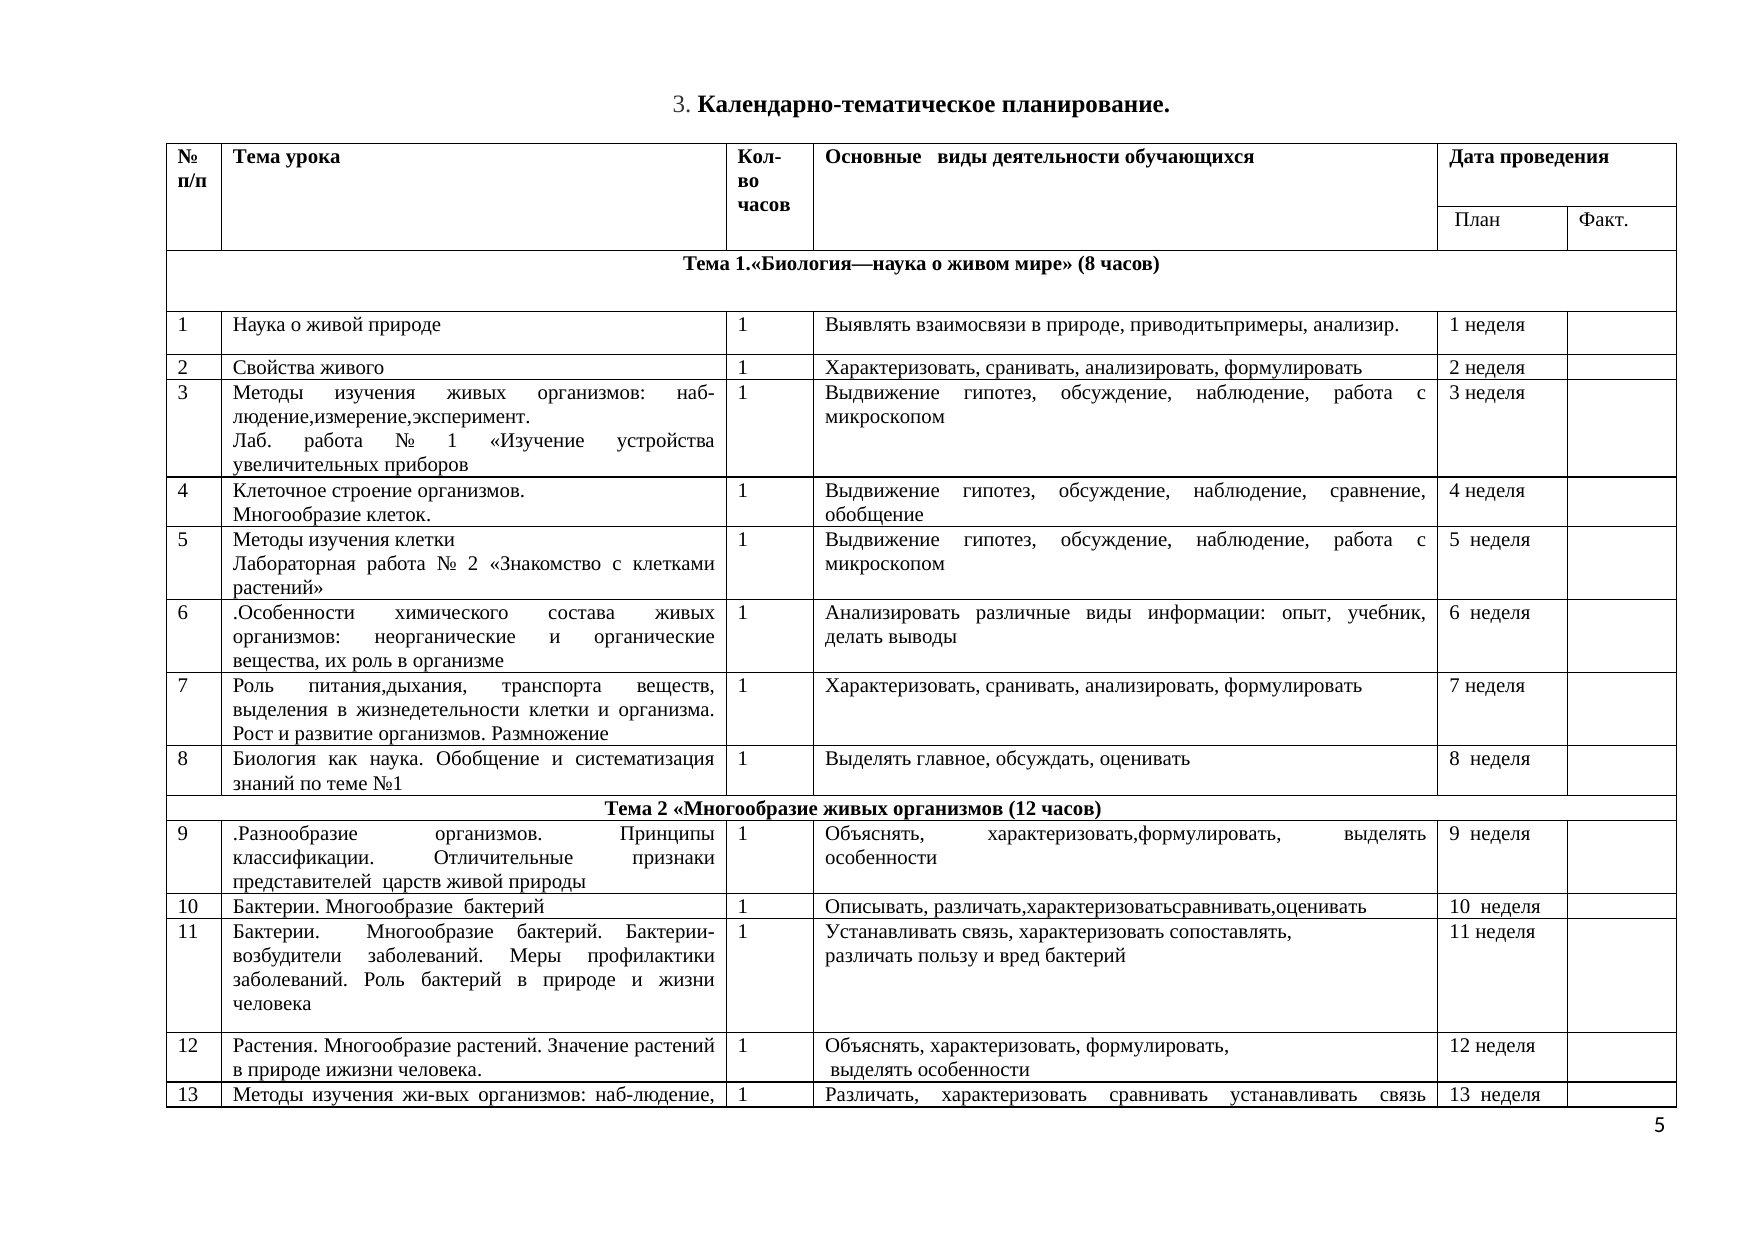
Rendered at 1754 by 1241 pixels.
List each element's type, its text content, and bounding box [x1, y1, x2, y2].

table_cell 1 [727, 746, 813, 794]
table_cell 6 неделя [1438, 600, 1567, 672]
table_cell 10 [167, 894, 221, 918]
table_cell 13 неделя [1438, 1083, 1567, 1106]
table_cell 1 [727, 919, 813, 1032]
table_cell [222, 1083, 726, 1106]
table_cell Наука о живой природе [222, 312, 726, 354]
table_cell 1 [727, 673, 813, 745]
table_cell [1568, 478, 1676, 526]
table_cell 1 неделя [1438, 312, 1567, 354]
table_cell 5 [167, 527, 221, 599]
table_cell 1 [167, 312, 221, 354]
table_cell [1568, 527, 1676, 599]
table_cell [1568, 1033, 1676, 1081]
table_cell 8 неделя [1438, 746, 1567, 794]
table_cell 10 неделя [1438, 894, 1567, 918]
table_cell .Особенности химического состава живых организмов: неорганические и органические вещества, их роль в организме [222, 600, 726, 672]
table_cell Выдвижение гипотез, обсуждение, наблюдение, работа с микроскопом [814, 527, 1437, 599]
table_cell 2 [167, 355, 221, 379]
table_cell [1568, 380, 1676, 476]
table_cell 8 [167, 746, 221, 794]
table_cell 1 [727, 312, 813, 354]
table_cell [1568, 821, 1676, 893]
table_cell 12 неделя [1438, 1033, 1567, 1081]
table_cell Тема 1.«Биология—наука о живом мире» (8 часов) [167, 251, 1676, 311]
table_cell Выдвижение гипотез, обсуждение, наблюдение, сравнение, обобщение [814, 478, 1437, 526]
table_cell 11 неделя [1438, 919, 1567, 1032]
table_cell Выдвижение гипотез, обсуждение, наблюдение, работа с микроскопом [814, 380, 1437, 476]
table_cell План [1438, 207, 1567, 249]
table_cell [1568, 355, 1676, 379]
table_cell Бактерии. Многообразие бактерий. Бактерии- возбудители заболеваний. Меры профилактики заболеваний. Роль бактерий в природе и жизни человека [222, 919, 726, 1032]
table_header Тема урока [222, 144, 726, 249]
table_cell [1568, 1083, 1676, 1106]
table_cell 12 [167, 1033, 221, 1081]
table_cell [1568, 673, 1676, 745]
table_cell Устанавливать связь, характеризовать сопоставлять, различать пользу и вред бактерий [814, 919, 1437, 1032]
table_cell 5 неделя [1438, 527, 1567, 599]
table_cell 1 [727, 527, 813, 599]
table_cell Описывать, различать,характеризоватьсравнивать,оценивать [814, 894, 1437, 918]
table_cell [1568, 894, 1676, 918]
table_cell 9 неделя [1438, 821, 1567, 893]
table_header Кол-во часов [727, 144, 813, 249]
table_header Дата проведения [1438, 144, 1676, 206]
table_cell 7 неделя [1438, 673, 1567, 745]
table_cell Тема 2 «Многообразие живых организмов (12 часов) [167, 796, 1676, 819]
table_cell 7 [167, 673, 221, 745]
table_cell Характеризовать, сранивать, анализировать, формулировать [814, 355, 1437, 379]
table_cell Выявлять взаимосвязи в природе, приводитьпримеры, анализир. [814, 312, 1437, 354]
table_cell 3 неделя [1438, 380, 1567, 476]
table_cell Биология как наука. Обобщение и систематизация знаний по теме №1 [222, 746, 726, 794]
table_cell Растения. Многообразие растений. Значение растений в природе ижизни человека. [222, 1033, 726, 1081]
table_cell [1568, 746, 1676, 794]
table_cell 1 [727, 1033, 813, 1081]
table_cell Объяснять, характеризовать, формулировать, выделять особенности [814, 1033, 1437, 1081]
table_cell Объяснять, характеризовать,формулировать, выделять особенности [814, 821, 1437, 893]
table_cell 11 [167, 919, 221, 1032]
table_cell 1 [727, 600, 813, 672]
table_cell Методы изучения живых организмов: наб-людение,измерение,эксперимент. Лаб. работа № 1 «Изучение устройства увеличительных приборов [222, 380, 726, 476]
table_cell [1568, 919, 1676, 1032]
text 3. Календарно-тематическое планирование. [177, 89, 1665, 117]
table_cell Клеточное строение организмов. Многообразие клеток. [222, 478, 726, 526]
table_cell 1 [727, 821, 813, 893]
table_cell 1 [727, 380, 813, 476]
table_cell .Разнообразие организмов. Принципы классификации. Отличительные признаки представителей царств живой природы [222, 821, 726, 893]
table_cell Роль питания,дыхания, транспорта веществ, выделения в жизнедетельности клетки и организма. Рост и развитие организмов. Размножение [222, 673, 726, 745]
table_cell [1568, 312, 1676, 354]
table_header № п/п [167, 144, 221, 249]
table_cell Характеризовать, сранивать, анализировать, формулировать [814, 673, 1437, 745]
table_cell Бактерии. Многообразие бактерий [222, 894, 726, 918]
table_cell Анализировать различные виды информации: опыт, учебник, делать выводы [814, 600, 1437, 672]
table_cell 2 неделя [1438, 355, 1567, 379]
table_cell Свойства живого [222, 355, 726, 379]
table_cell 9 [167, 821, 221, 893]
table_cell 6 [167, 600, 221, 672]
table_cell 1 [727, 355, 813, 379]
table_cell 4 неделя [1438, 478, 1567, 526]
table_cell [1568, 600, 1676, 672]
table_cell 3 [167, 380, 221, 476]
table_cell 1 [727, 894, 813, 918]
table_cell Факт. [1568, 207, 1676, 249]
table_cell Методы изучения клетки Лабораторная работа № 2 «Знакомство с клетками растений» [222, 527, 726, 599]
table_cell 1 [727, 1083, 813, 1106]
table_header Основные виды деятельности обучающихся [814, 144, 1437, 249]
table_cell 4 [167, 478, 221, 526]
table_cell 13 [167, 1083, 221, 1106]
table_cell 1 [727, 478, 813, 526]
table_cell Выделять главное, обсуждать, оценивать [814, 746, 1437, 794]
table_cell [814, 1083, 1437, 1106]
